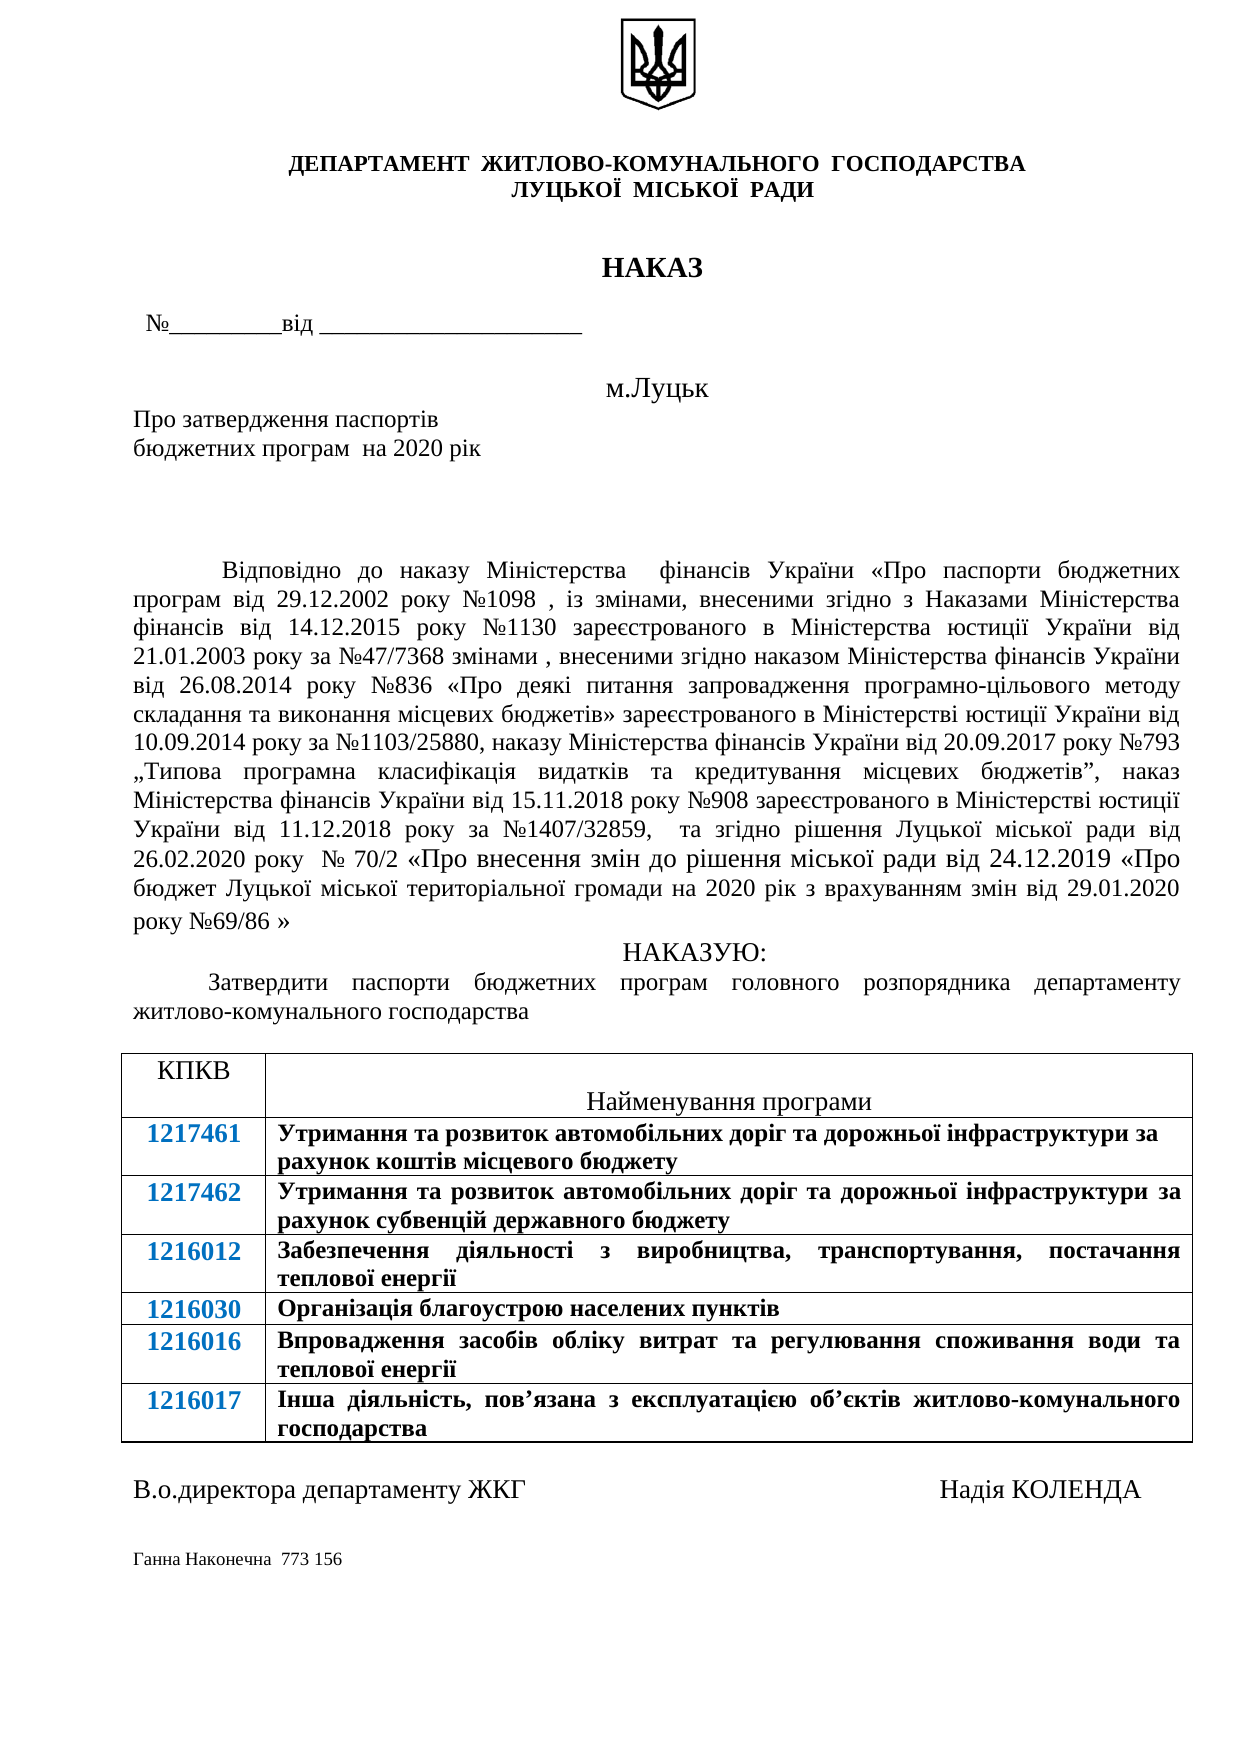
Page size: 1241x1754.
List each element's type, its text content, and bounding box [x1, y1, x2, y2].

text Ганна Наконечна 773 156 [133, 1548, 1181, 1569]
table_cell Забезпечення діяльності з виробництва, транспортування, постачання теплової енергії [266, 1235, 1192, 1292]
text Про затвердження паспортів [133, 404, 1181, 433]
table_header Найменування програми [266, 1054, 1192, 1117]
table_header КПКВ [122, 1054, 265, 1117]
subtitle №_________від _____________________ [133, 308, 1181, 337]
table_header ДЕПАРТАМЕНТ ЖИТЛОВО-КОМУНАЛЬНОГО ГОСПОДАРСТВА ЛУЦЬКОЇ МІСЬКОЇ РАДИ [122, 150, 1192, 226]
table_cell 1217461 [122, 1118, 265, 1175]
table_cell 1216012 [122, 1235, 265, 1292]
table_cell 1217462 [122, 1176, 265, 1234]
text НАКАЗУЮ: [133, 936, 1181, 967]
text Відповідно до наказу Міністерства фінансів України «Про паспорти бюджетних програм від 29.12.2002 року №1098 , із змінами, внесеними згідно з Наказами Міністерства фінансів від 14.12.2015 року №1130 зареєстрованого в Міністерства юстиції України від 21.01.2003 року за №47/7368 змінами , внесеними згідно наказом Міністерства фінансів України від 26.08.2014 року №836 «Про деякі питання запровадження програмно-цільового методу складання та виконання місцевих бюджетів» зареєстрованого в Міністерстві юстиції України від 10.09.2014 року за №1103/25880, наказу Міністерства фінансів України від 20.09.2017 року №793 „Типова програмна класифікація видатків та кредитування місцевих бюджетів”, наказ Міністерства фінансів України від 15.11.2018 року №908 зареєстрованого в Міністерстві юстиції України від 11.12.2018 року за №1407/32859, та згідно рішення Луцької міської ради від 26.02.2020 року № 70/2 «Про внесення змін до рішення міської ради від 24.12.2019 «Про бюджет Луцької міської територіальної громади на 2020 рік з врахуванням змін від 29.01.2020 року №69/86 » [133, 555, 1181, 936]
table_cell Утримання та розвиток автомобільних доріг та дорожньої інфраструктури за рахунок субвенцій державного бюджету [266, 1176, 1192, 1234]
table_cell Інша діяльність, пов’язана з експлуатацією об’єктів житлово-комунального господарства [266, 1384, 1192, 1441]
table_cell Утримання та розвиток автомобільних доріг та дорожньої інфраструктури за рахунок коштів місцевого бюджету [266, 1118, 1192, 1175]
text бюджетних програм на 2020 рік [133, 433, 1181, 461]
text Затвердити паспорти бюджетних програм головного розпорядника департаменту житлово-комунального господарства [133, 967, 1181, 1024]
subtitle НАКАЗ [133, 251, 1181, 284]
table_cell Організація благоустрою населених пунктів [266, 1293, 1192, 1324]
text В.о.директора департаменту ЖКГ Надія КОЛЕНДА [133, 1474, 1181, 1505]
table_cell 1216017 [122, 1384, 265, 1441]
text м.Луцьк [133, 370, 1181, 404]
table_cell Впровадження засобів обліку витрат та регулювання споживання води та теплової енергії [266, 1325, 1192, 1383]
table_cell 1216030 [122, 1293, 265, 1324]
table_cell 1216016 [122, 1325, 265, 1383]
